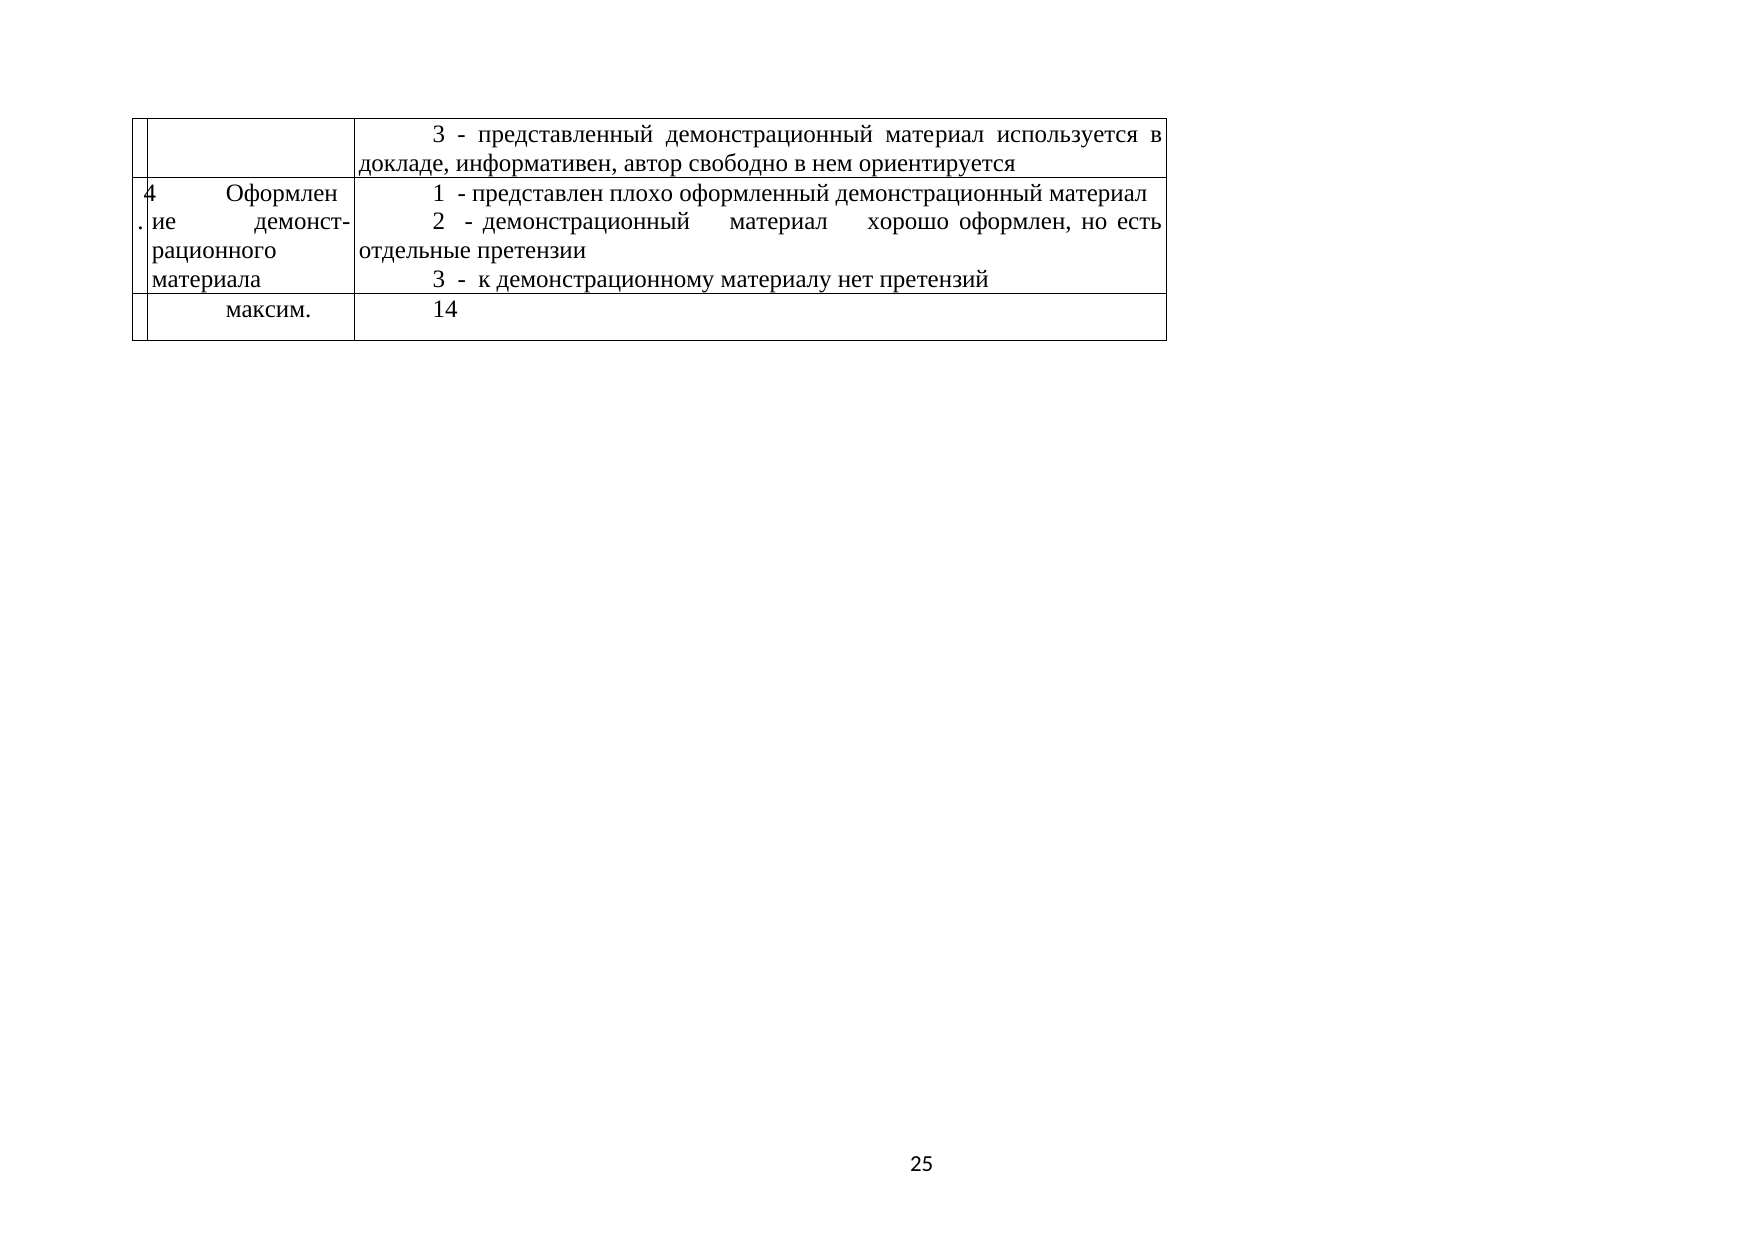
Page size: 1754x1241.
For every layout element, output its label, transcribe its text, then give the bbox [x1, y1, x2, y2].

table_cell 1 - представлен плохо оформленный демонстрационный материал 2 - демонстрационный материал хорошо оформлен, но есть отдельные претензии 3 - к демонстрационному материалу нет претензий [355, 178, 1166, 293]
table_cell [355, 119, 1166, 177]
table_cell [148, 119, 354, 177]
table_cell 14 [355, 294, 1166, 340]
table_cell [133, 294, 147, 340]
table_cell Оформление демонстрационного материала [148, 178, 354, 293]
table_cell максим. [148, 294, 354, 340]
table_cell 3. [133, 119, 147, 177]
table_cell 4. [133, 178, 147, 293]
